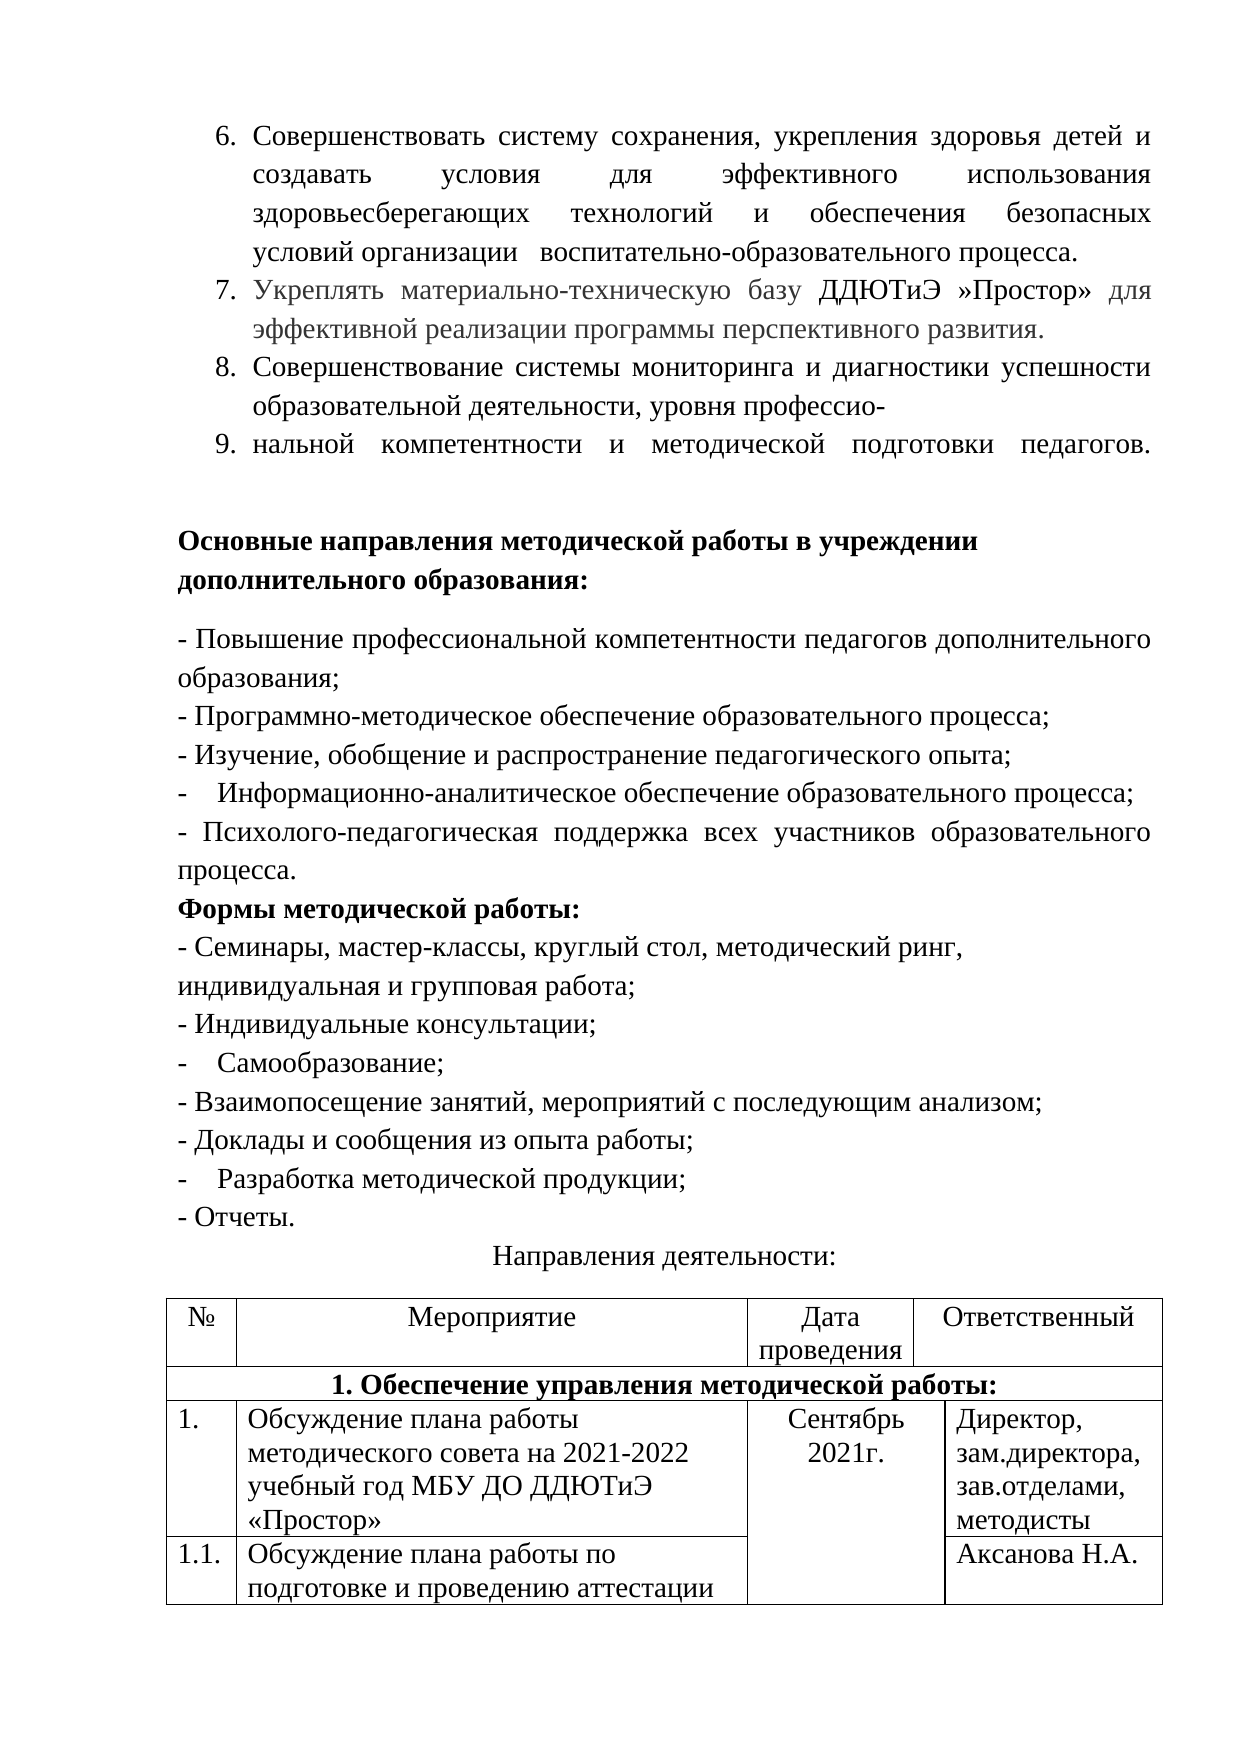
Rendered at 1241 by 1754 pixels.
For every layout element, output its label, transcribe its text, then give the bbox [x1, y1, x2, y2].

text Формы методической работы: [177, 891, 1152, 924]
text - Самообразование; [177, 1045, 1152, 1079]
text - Взаимопосещение занятий, мероприятий с последующим анализом; [177, 1084, 1152, 1117]
table_cell Сентябрь 2021г. [748, 1401, 944, 1604]
text Направления деятельности: [177, 1238, 1152, 1298]
text - Информационно-аналитическое обеспечение образовательного процесса; [177, 775, 1152, 809]
text - Программно-методическое обеспечение образовательного процесса; [177, 698, 1152, 732]
text - Доклады и сообщения из опыта работы; [177, 1122, 1152, 1156]
text - Разработка методической продукции; [177, 1161, 1152, 1194]
table_header Ответственный [914, 1299, 1162, 1366]
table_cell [237, 1537, 747, 1604]
list Совершенствование системы мониторинга и диагностики успешности образовательной деятельности, уровня профессио- [215, 349, 1152, 421]
list Укреплять материально-техническую базу ДДЮТиЭ »Простор» для эффективной реализации программы перспективного развития. [215, 272, 1152, 344]
text - Изучение, обобщение и распространение педагогического опыта; [177, 737, 1152, 770]
text - Повышение профессиональной компетентности педагогов дополнительного образования; [177, 621, 1152, 693]
text - Семинары, мастер-классы, круглый стол, методический ринг, индивидуальная и групповая работа; [177, 929, 1152, 1002]
table_header № [167, 1299, 236, 1366]
table_cell 1. [167, 1401, 236, 1536]
text - Отчеты. [177, 1199, 1152, 1233]
text Основные направления методической работы в учреждении дополнительного образования: [177, 523, 1152, 595]
list Совершенствовать систему сохранения, укрепления здоровья детей и создавать условия для эффективного использования здоровьесберегающих технологий и обеспечения безопасных условий организации воспитательно-образовательного процесса. [215, 118, 1152, 267]
text - Индивидуальные консультации; [177, 1007, 1152, 1040]
table_header Мероприятие [237, 1299, 747, 1366]
table_cell Аксанова Н.А. [946, 1537, 1162, 1604]
table_cell 1. Обеспечение управления методической работы: [167, 1367, 1162, 1400]
table_cell Обсуждение плана работы методического совета на 2021-2022 учебный год МБУ ДО ДДЮТиЭ «Простор» [237, 1401, 747, 1536]
text - Психолого-педагогическая поддержка всех участников образовательного процесса. [177, 814, 1152, 886]
list нальной компетентности и методической подготовки педагогов. [215, 426, 1152, 490]
table_cell Директор, зам.директора, зав.отделами, методисты [946, 1401, 1162, 1536]
table_header Дата проведения [748, 1299, 913, 1366]
table_cell 1.1. [167, 1537, 236, 1604]
